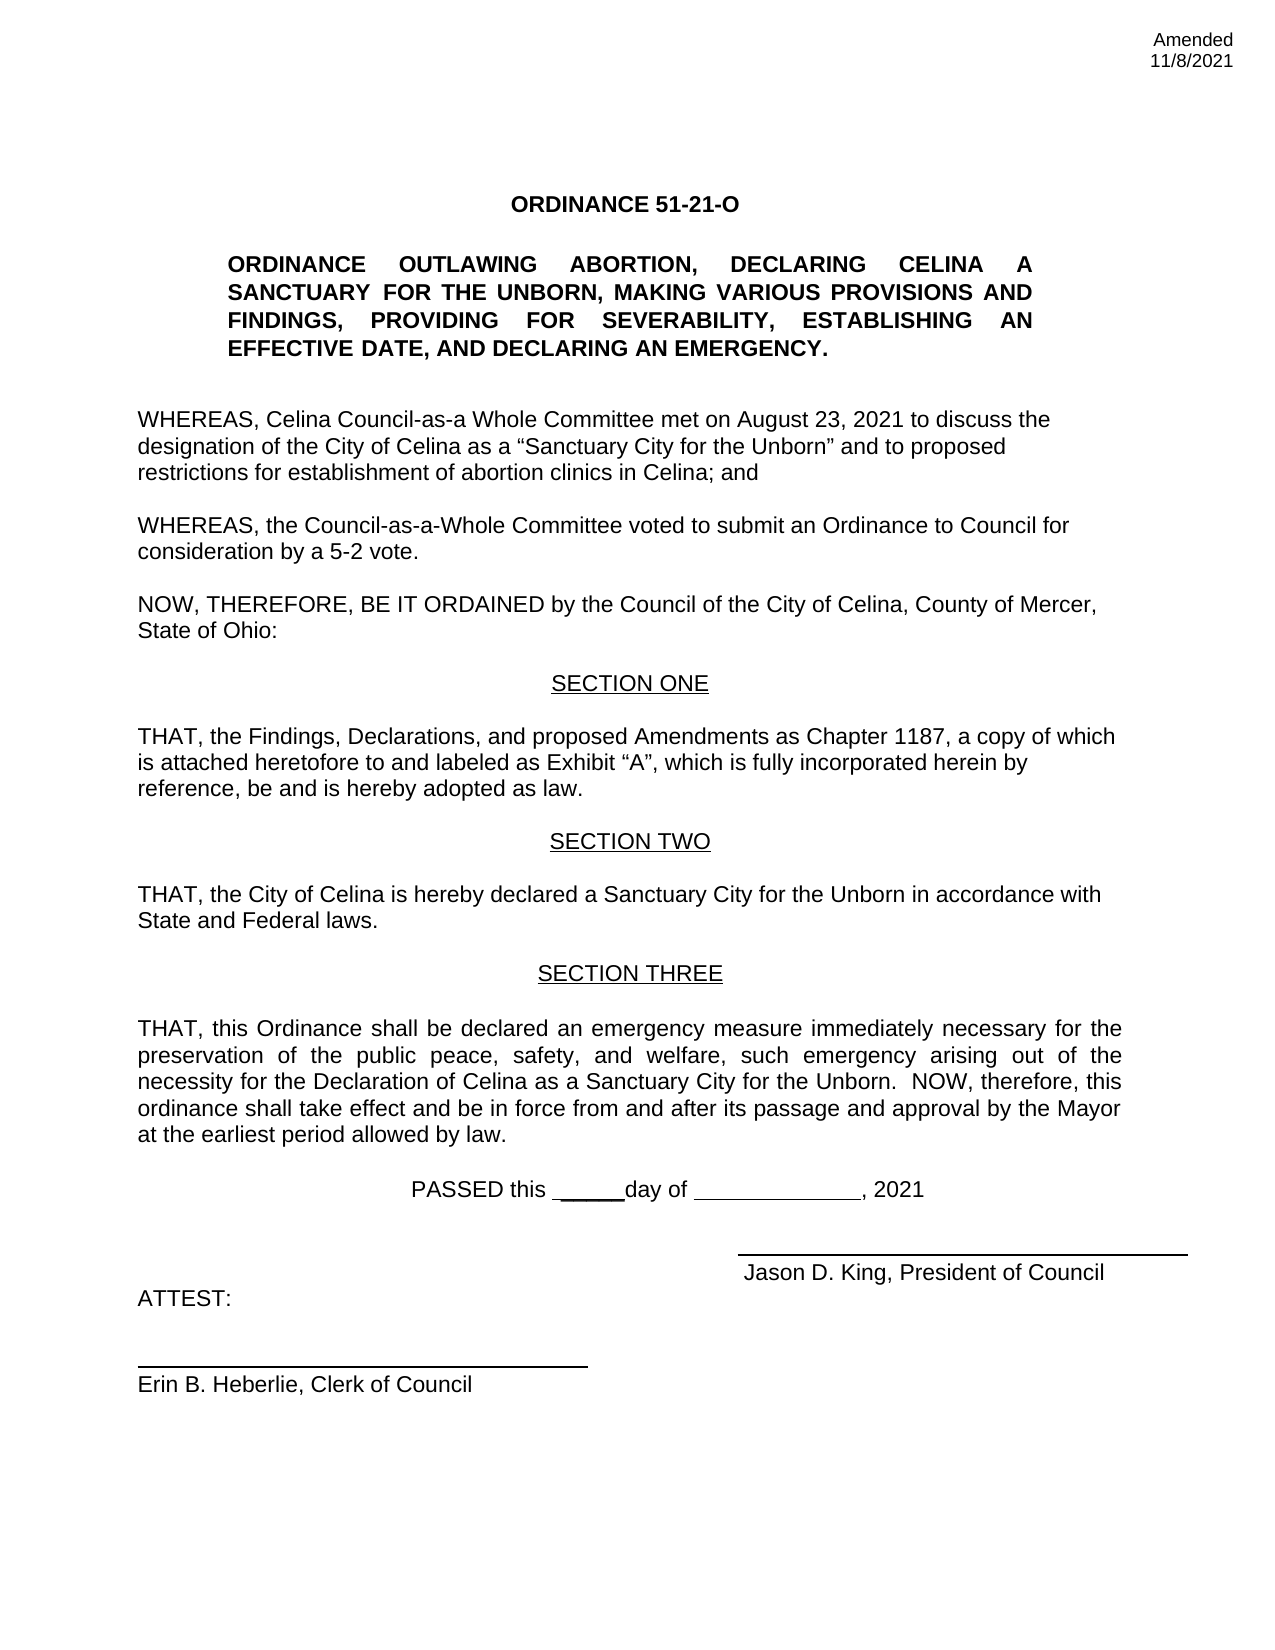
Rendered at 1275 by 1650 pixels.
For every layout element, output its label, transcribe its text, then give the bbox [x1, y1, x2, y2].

text SECTION THREE [137, 960, 1123, 986]
text ORDINANCE OUTLAWING ABORTION, DECLARING CELINA A SANCTUARY FOR THE UNBORN, MAKING VARIOUS PROVISIONS AND FINDINGS, PROVIDING FOR SEVERABILITY, ESTABLISHING AN EFFECTIVE DATE, AND DECLARING AN EMERGENCY. [227, 251, 1033, 362]
text WHEREAS, Celina Council-as-a Whole Committee met on August 23, 2021 to discuss the designation of the City of Celina as a “Sanctuary City for the Unborn” and to proposed restrictions for establishment of abortion clinics in Celina; and [137, 406, 1123, 486]
subtitle PASSED this _____day of , 2021 [137, 1176, 1123, 1203]
title Jason D. King, President of Council [137, 1259, 1275, 1285]
text NOW, THEREFORE, BE IT ORDAINED by the Council of the City of Celina, County of Mercer, State of Ohio: [137, 591, 1123, 644]
title ATTEST: [137, 1285, 1275, 1311]
text THAT, the Findings, Declarations, and proposed Amendments as Chapter 1187, a copy of which is attached heretofore to and labeled as Exhibit “A”, which is fully incorporated herein by reference, be and is hereby adopted as law. [137, 723, 1123, 802]
text Erin B. Heberlie, Clerk of Council [137, 1371, 1123, 1398]
text SECTION ONE [137, 670, 1123, 696]
text WHEREAS, the Council-as-a-Whole Committee voted to submit an Ordinance to Council for consideration by a 5-2 vote. [137, 512, 1123, 564]
text SECTION TWO [137, 828, 1123, 854]
text ORDINANCE 51-21-O [148, 191, 1102, 217]
text THAT, this Ordinance shall be declared an emergency measure immediately necessary for the preservation of the public peace, safety, and welfare, such emergency arising out of the necessity for the Declaration of Celina as a Sanctuary City for the Unborn. NOW, therefore, this ordinance shall take effect and be in force from and after its passage and approval by the Mayor at the earliest period allowed by law. [137, 1015, 1123, 1147]
text THAT, the City of Celina is hereby declared a Sanctuary City for the Unborn in accordance with State and Federal laws. [137, 881, 1123, 933]
